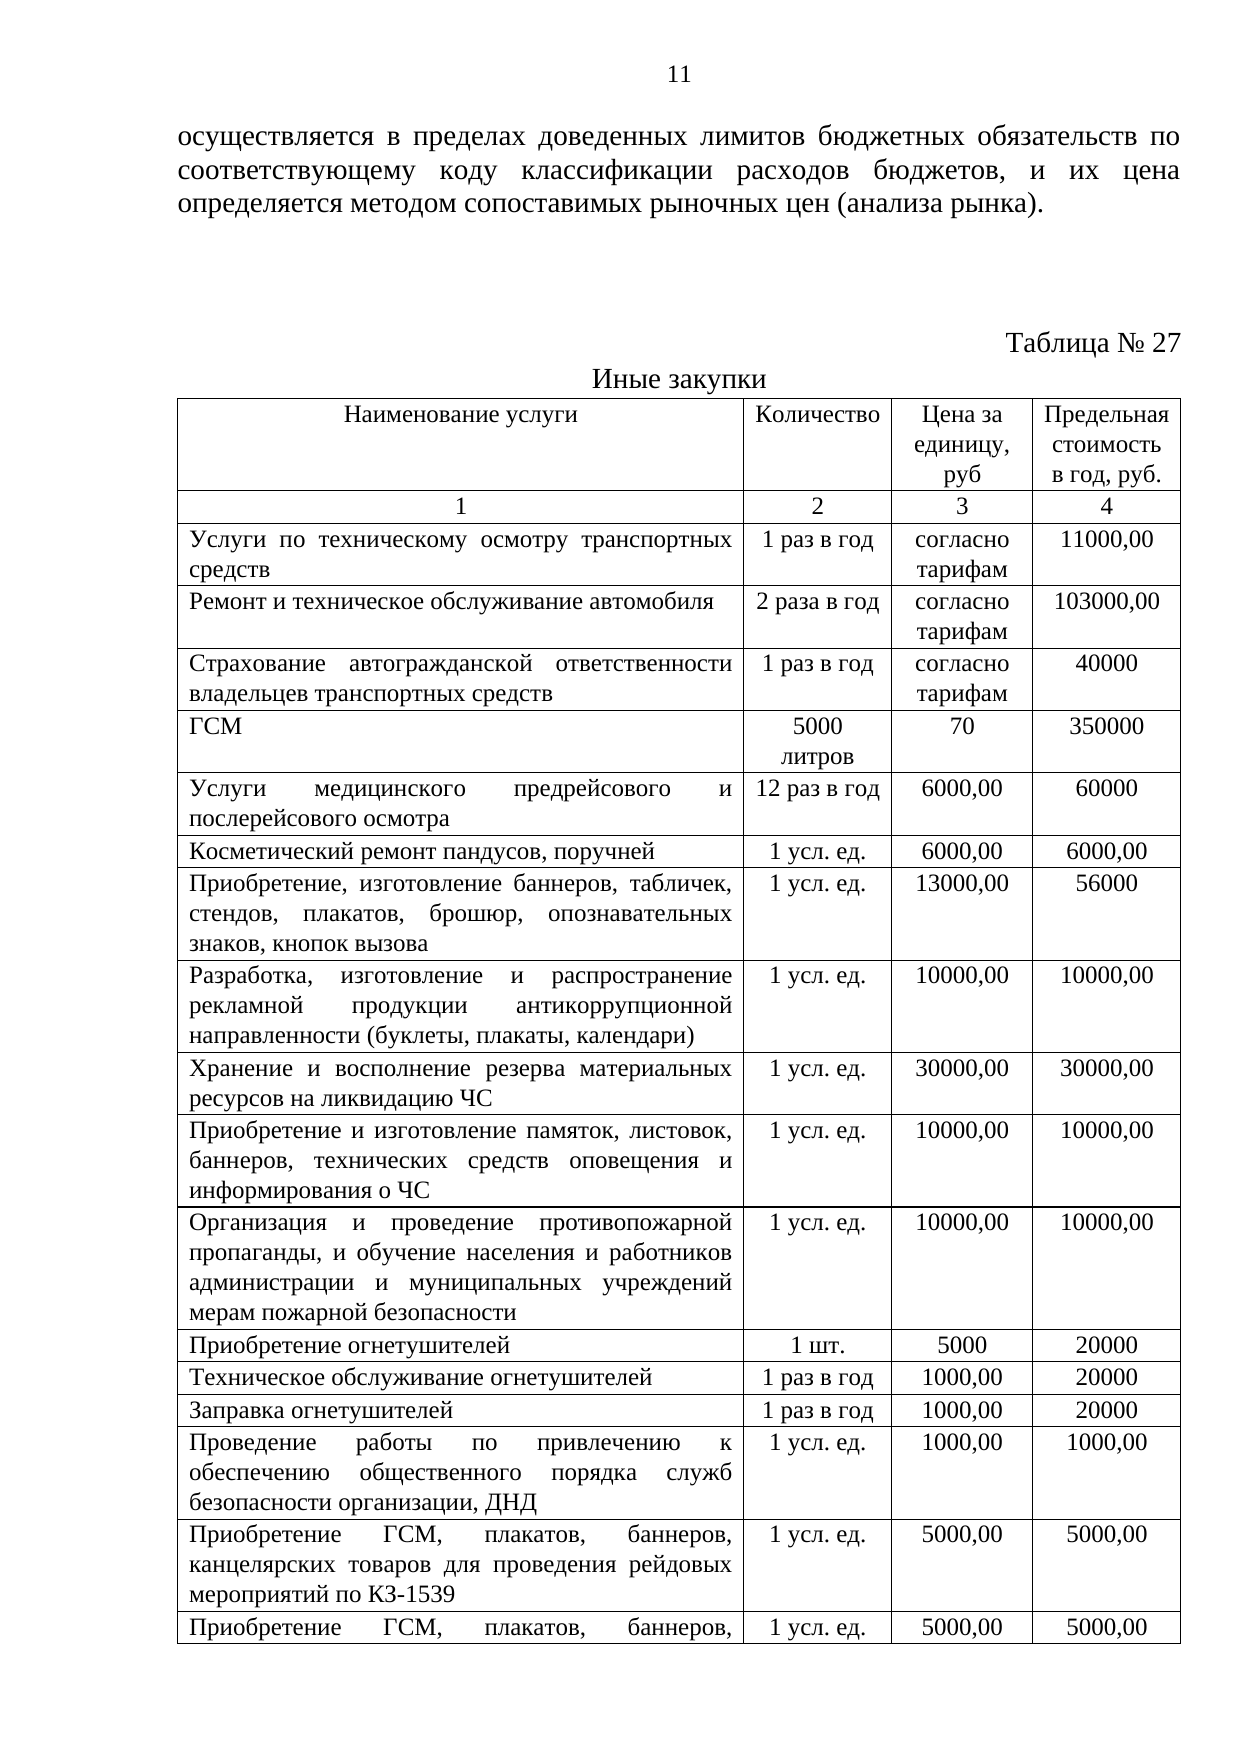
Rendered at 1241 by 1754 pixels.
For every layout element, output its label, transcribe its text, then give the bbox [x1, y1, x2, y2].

table_cell Техническое обслуживание огнетушителей [178, 1362, 743, 1394]
table_cell 10000,00 [892, 961, 1032, 1052]
table_cell Приобретение и изготовление памяток, листовок, баннеров, технических средств оповещения и информирования о ЧС [178, 1115, 743, 1206]
table_cell 56000 [1033, 868, 1180, 959]
table_cell 2 [744, 491, 891, 523]
table_cell Ремонт и техническое обслуживание автомобиля [178, 586, 743, 647]
table_cell 20000 [1033, 1330, 1180, 1361]
table_cell 10000,00 [892, 1208, 1032, 1329]
table_cell Приобретение, изготовление баннеров, табличек, стендов, плакатов, брошюр, опознавательных знаков, кнопок вызова [178, 868, 743, 959]
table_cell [178, 1612, 743, 1643]
table_cell 40000 [1033, 649, 1180, 710]
table_cell согласно тарифам [892, 524, 1032, 585]
table_cell 1 усл. ед. [744, 1612, 891, 1643]
table_cell Заправка огнетушителей [178, 1395, 743, 1426]
table_header Количество [744, 399, 891, 490]
table_cell Хранение и восполнение резерва материальных ресурсов на ликвидацию ЧС [178, 1053, 743, 1114]
table_cell 1 усл. ед. [744, 961, 891, 1052]
table_cell 1 шт. [744, 1330, 891, 1361]
table_header Наименование услуги [178, 399, 743, 490]
text Иные закупки [177, 362, 1181, 395]
table_cell 5000,00 [1033, 1520, 1180, 1611]
table_cell 12 раз в год [744, 773, 891, 835]
table_cell 4 [1033, 491, 1180, 523]
table_cell Приобретение ГСМ, плакатов, баннеров, канцелярских товаров для проведения рейдовых мероприятий по КЗ-1539 [178, 1520, 743, 1611]
table_cell ГСМ [178, 711, 743, 772]
table_cell 2 раза в год [744, 586, 891, 647]
table_cell Проведение работы по привлечению к обеспечению общественного порядка служб безопасности организации, ДНД [178, 1427, 743, 1518]
table_cell 13000,00 [892, 868, 1032, 959]
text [177, 118, 1181, 219]
table_cell 1 усл. ед. [744, 1208, 891, 1329]
table_cell 5000 [892, 1330, 1032, 1361]
table_cell Страхование автогражданской ответственности владельцев транспортных средств [178, 649, 743, 710]
table_cell 6000,00 [892, 773, 1032, 835]
table_cell 1 раз в год [744, 1395, 891, 1426]
table_cell 5000,00 [1033, 1612, 1180, 1643]
table_cell Приобретение огнетушителей [178, 1330, 743, 1361]
text Таблица № 27 [177, 325, 1181, 359]
table_cell 30000,00 [892, 1053, 1032, 1114]
table_cell 11000,00 [1033, 524, 1180, 585]
table_cell 6000,00 [1033, 836, 1180, 867]
table_cell 10000,00 [1033, 1208, 1180, 1329]
table_cell 1000,00 [1033, 1427, 1180, 1518]
table_cell 5000,00 [892, 1612, 1032, 1643]
table_cell 1 раз в год [744, 649, 891, 710]
table_cell согласно тарифам [892, 649, 1032, 710]
table_cell 350000 [1033, 711, 1180, 772]
table_cell согласно тарифам [892, 586, 1032, 647]
table_cell 10000,00 [892, 1115, 1032, 1206]
table_cell 5000 литров [744, 711, 891, 772]
table_cell 1 усл. ед. [744, 1520, 891, 1611]
table_cell 6000,00 [892, 836, 1032, 867]
table_cell 1 усл. ед. [744, 868, 891, 959]
table_cell Организация и проведение противопожарной пропаганды, и обучение населения и работников администрации и муниципальных учреждений мерам пожарной безопасности [178, 1208, 743, 1329]
table_cell Разработка, изготовление и распространение рекламной продукции антикоррупционной направленности (буклеты, плакаты, календари) [178, 961, 743, 1052]
table_cell 10000,00 [1033, 961, 1180, 1052]
table_cell 1 раз в год [744, 1362, 891, 1394]
table_cell 20000 [1033, 1395, 1180, 1426]
table_cell 1 усл. ед. [744, 1115, 891, 1206]
table_cell 1 усл. ед. [744, 1053, 891, 1114]
table_cell 20000 [1033, 1362, 1180, 1394]
table_cell 60000 [1033, 773, 1180, 835]
table_cell 30000,00 [1033, 1053, 1180, 1114]
table_cell 1000,00 [892, 1395, 1032, 1426]
table_cell Услуги медицинского предрейсового и послерейсового осмотра [178, 773, 743, 835]
table_cell 1 раз в год [744, 524, 891, 585]
table_cell 1 усл. ед. [744, 836, 891, 867]
table_header Цена за единицу, руб [892, 399, 1032, 490]
table_cell 1 [178, 491, 743, 523]
table_cell 70 [892, 711, 1032, 772]
table_cell 10000,00 [1033, 1115, 1180, 1206]
table_cell 1 усл. ед. [744, 1427, 891, 1518]
table_cell 1000,00 [892, 1427, 1032, 1518]
table_header Предельная стоимость в год, руб. [1033, 399, 1180, 490]
table_cell 103000,00 [1033, 586, 1180, 647]
table_cell 3 [892, 491, 1032, 523]
table_cell Косметический ремонт пандусов, поручней [178, 836, 743, 867]
table_cell 1000,00 [892, 1362, 1032, 1394]
table_cell Услуги по техническому осмотру транспортных средств [178, 524, 743, 585]
table_cell 5000,00 [892, 1520, 1032, 1611]
